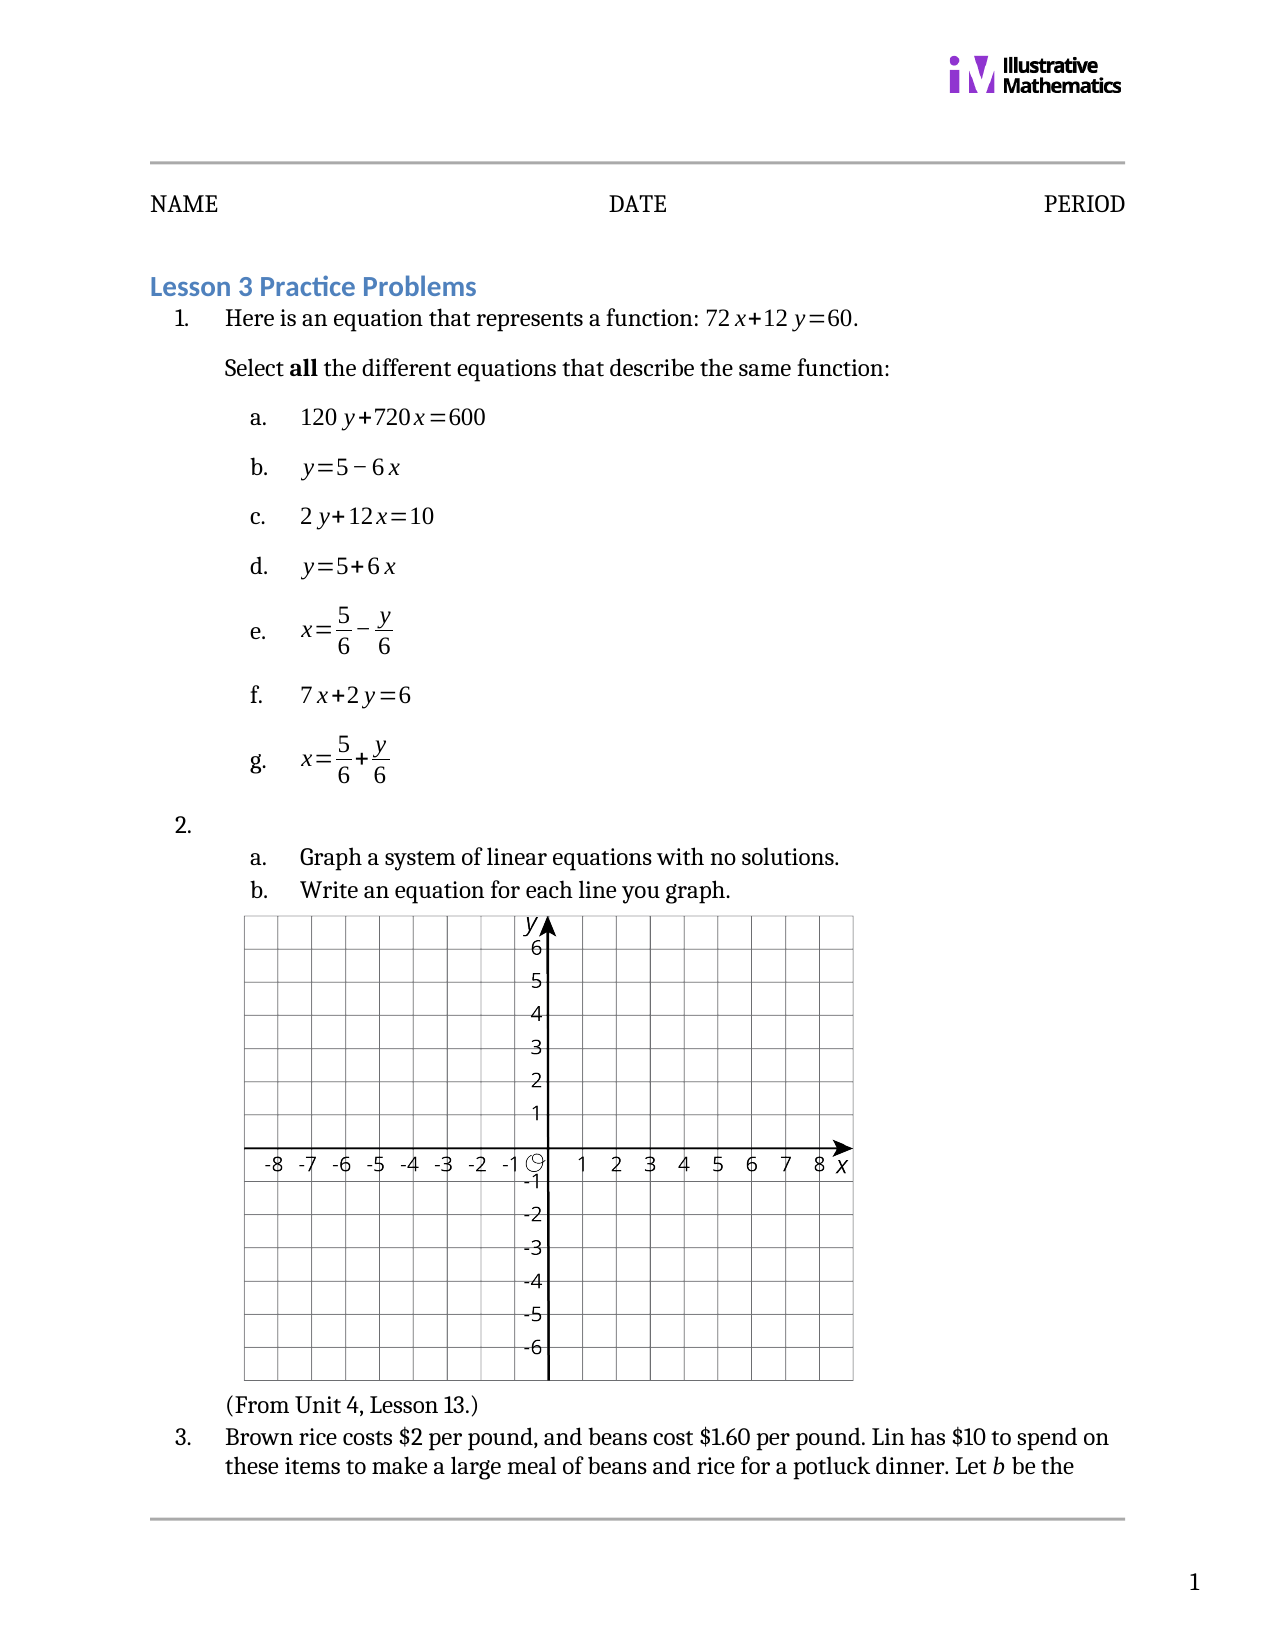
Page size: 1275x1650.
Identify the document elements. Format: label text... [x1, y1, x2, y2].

list Write an equation for each line you graph. [250, 876, 1125, 904]
list Select all the different equations that describe the same function: [175, 353, 1125, 382]
subtitle Lesson 3 Practice Problems [150, 268, 1125, 304]
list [175, 1423, 1125, 1481]
list (From Unit 4, Lesson 13.) [175, 1391, 1125, 1419]
list Graph a system of linear equations with no solutions. [250, 843, 1125, 872]
picture [949, 55, 1121, 93]
list Here is an equation that represents a function: . [175, 304, 1125, 333]
picture [243, 908, 854, 1381]
